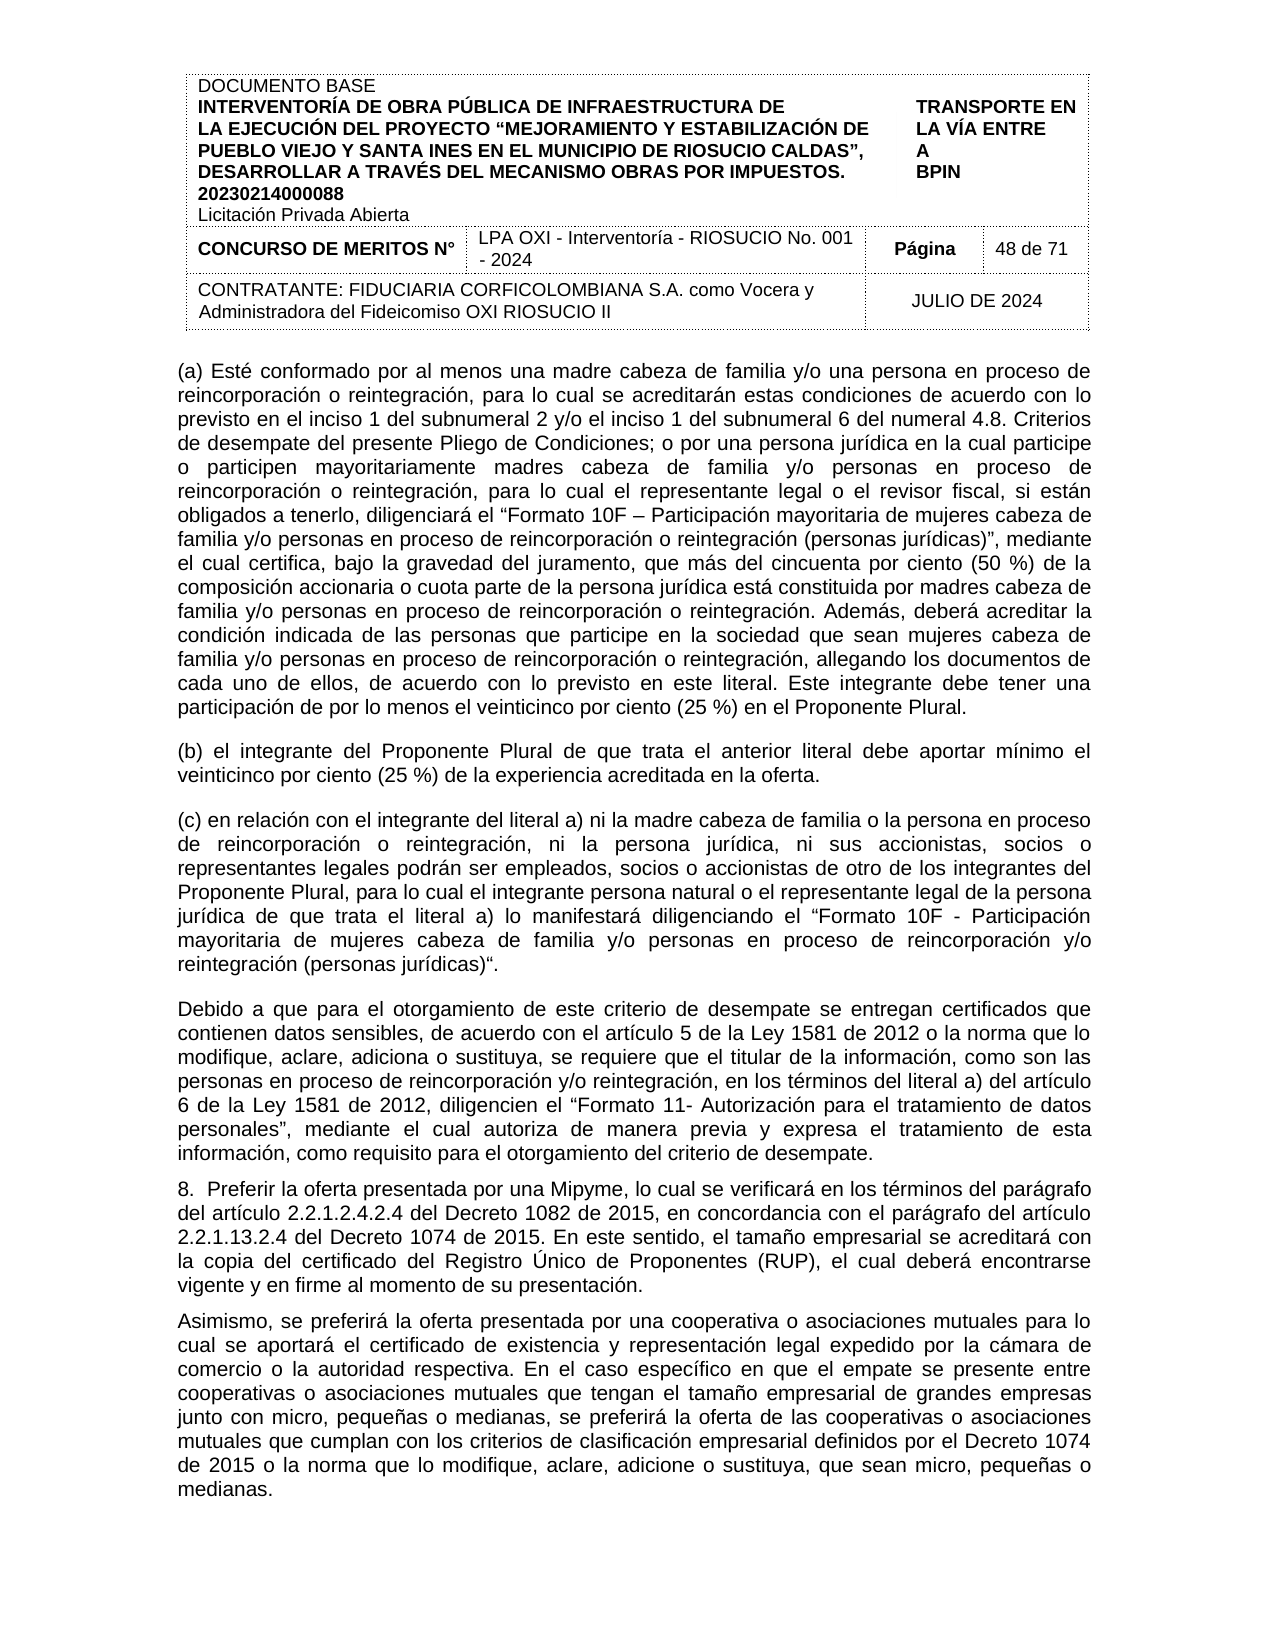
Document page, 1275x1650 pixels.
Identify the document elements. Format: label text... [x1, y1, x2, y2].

text Asimismo, se preferirá la oferta presentada por una cooperativa o asociaciones mutuales para lo cual se aportará el certificado de existencia y representación legal expedido por la cámara de comercio o la autoridad respectiva. En el caso específico en que el empate se presente entre cooperativas o asociaciones mutuales que tengan el tamaño empresarial de grandes empresas junto con micro, pequeñas o medianas, se preferirá la oferta de las cooperativas o asociaciones mutuales que cumplan con los criterios de clasificación empresarial definidos por el Decreto 1074 de 2015 o la norma que lo modifique, aclare, adicione o sustituya, que sean micro, pequeñas o medianas. [177, 1309, 1093, 1501]
text (b) el integrante del Proponente Plural de que trata el anterior literal debe aportar mínimo el veinticinco por ciento (25 %) de la experiencia acreditada en la oferta. [177, 739, 1093, 787]
text (a) Esté conformado por al menos una madre cabeza de familia y/o una persona en proceso de reincorporación o reintegración, para lo cual se acreditarán estas condiciones de acuerdo con lo previsto en el inciso 1 del subnumeral 2 y/o el inciso 1 del subnumeral 6 del numeral 4.8. Criterios de desempate del presente Pliego de Condiciones; o por una persona jurídica en la cual participe o participen mayoritariamente madres cabeza de familia y/o personas en proceso de reincorporación o reintegración, para lo cual el representante legal o el revisor fiscal, si están obligados a tenerlo, diligenciará el “Formato 10F – Participación mayoritaria de mujeres cabeza de familia y/o personas en proceso de reincorporación o reintegración (personas jurídicas)”, mediante el cual certifica, bajo la gravedad del juramento, que más del cincuenta por ciento (50 %) de la composición accionaria o cuota parte de la persona jurídica está constituida por madres cabeza de familia y/o personas en proceso de reincorporación o reintegración. Además, deberá acreditar la condición indicada de las personas que participe en la sociedad que sean mujeres cabeza de familia y/o personas en proceso de reincorporación o reintegración, allegando los documentos de cada uno de ellos, de acuerdo con lo previsto en este literal. Este integrante debe tener una participación de por lo menos el veinticinco por ciento (25 %) en el Proponente Plural. [177, 359, 1093, 718]
list Preferir la oferta presentada por una Mipyme, lo cual se verificará en los términos del parágrafo del artículo 2.2.1.2.4.2.4 del Decreto 1082 de 2015, en concordancia con el parágrafo del artículo 2.2.1.13.2.4 del Decreto 1074 de 2015. En este sentido, el tamaño empresarial se acreditará con la copia del certificado del Registro Único de Proponentes (RUP), el cual deberá encontrarse vigente y en firme al momento de su presentación. [177, 1177, 1093, 1297]
text Debido a que para el otorgamiento de este criterio de desempate se entregan certificados que contienen datos sensibles, de acuerdo con el artículo 5 de la Ley 1581 de 2012 o la norma que lo modifique, aclare, adiciona o sustituya, se requiere que el titular de la información, como son las personas en proceso de reincorporación y/o reintegración, en los términos del literal a) del artículo 6 de la Ley 1581 de 2012, diligencien el “Formato 11- Autorización para el tratamiento de datos personales”, mediante el cual autoriza de manera previa y expresa el tratamiento de esta información, como requisito para el otorgamiento del criterio de desempate. [177, 997, 1093, 1164]
text (c) en relación con el integrante del literal a) ni la madre cabeza de familia o la persona en proceso de reincorporación o reintegración, ni la persona jurídica, ni sus accionistas, socios o representantes legales podrán ser empleados, socios o accionistas de otro de los integrantes del Proponente Plural, para lo cual el integrante persona natural o el representante legal de la persona jurídica de que trata el literal a) lo manifestará diligenciando el “Formato 10F - Participación mayoritaria de mujeres cabeza de familia y/o personas en proceso de reincorporación y/o reintegración (personas jurídicas)“. [177, 808, 1093, 976]
